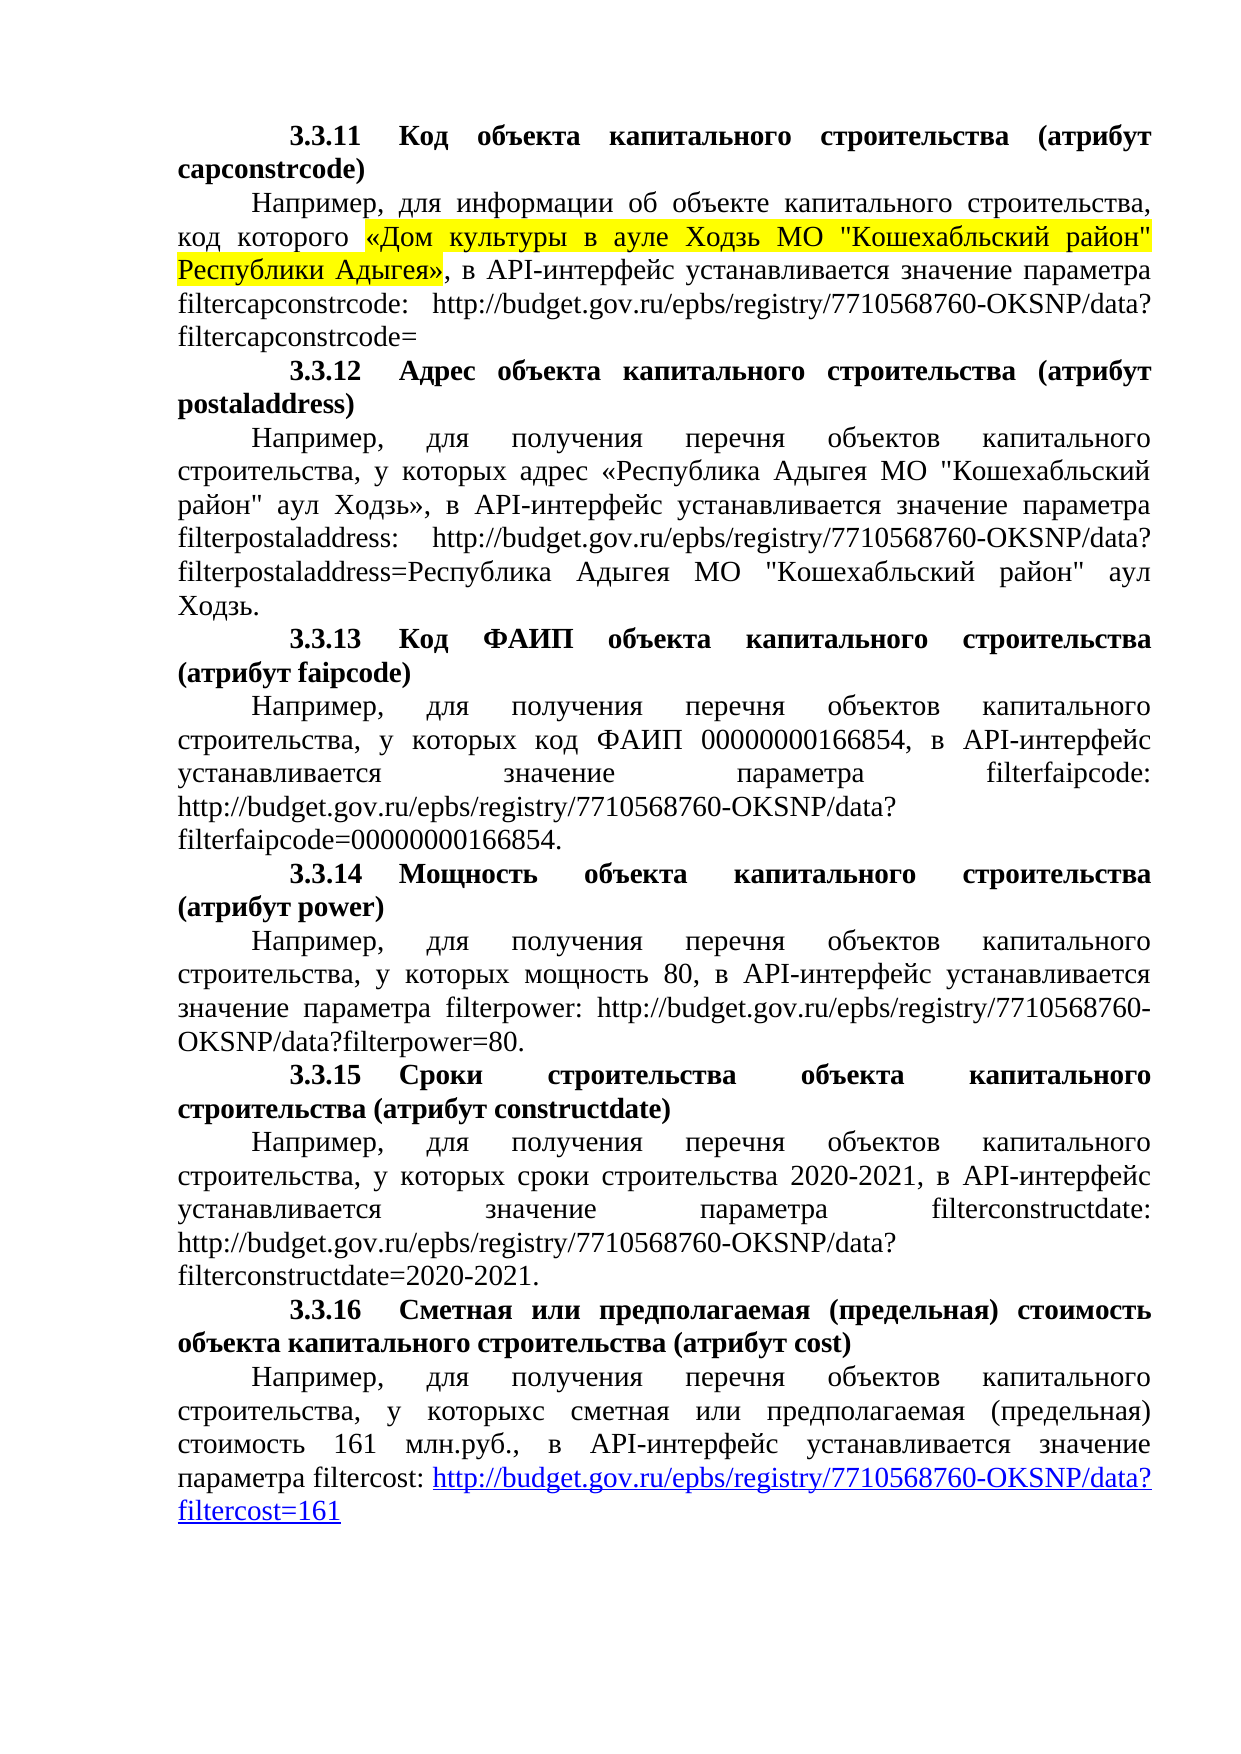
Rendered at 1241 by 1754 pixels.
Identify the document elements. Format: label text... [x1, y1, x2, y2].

text Например, для получения перечня объектов капитального строительства, у которых мощность 80, в API-интерфейс устанавливается значение параметра filterpower: http://budget.gov.ru/epbs/registry/7710568760-OKSNP/data?filterpower=80. [177, 923, 1152, 1057]
text Например, для получения перечня объектов капитального строительства, у которых код ФАИП 00000000166854, в API-интерфейс устанавливается значение параметра filterfaipcode: http://budget.gov.ru/epbs/registry/7710568760-OKSNP/data?filterfaipcode=00000000166854. [177, 688, 1152, 856]
subtitle Адрес объекта капитального строительства (атрибут postaladdress) [177, 353, 1152, 420]
text Например, для информации об объекте капитального строительства, код которого «Дом культуры в ауле Ходзь МО "Кошехабльский район" Республики Адыгея», в API-интерфейс устанавливается значение параметра filtercapconstrcode: http://budget.gov.ru/epbs/registry/7710568760-OKSNP/data?filtercapconstrcode= [177, 185, 1152, 252]
text Например, для получения перечня объектов капитального строительства, у которых адрес «Республика Адыгея МО "Кошехабльский район" аул Ходзь», в API-интерфейс устанавливается значение параметра filterpostaladdress: http://budget.gov.ru/epbs/registry/7710568760-OKSNP/data?filterpostaladdress=Республика Адыгея МО "Кошехабльский район" аул Ходзь. [177, 420, 1152, 621]
subtitle Сметная или предполагаемая (предельная) стоимость объекта капитального строительства (атрибут cost) [177, 1292, 1152, 1359]
text Например, для получения перечня объектов капитального строительства, у которыхс сметная или предполагаемая (предельная) стоимость 161 млн.руб., в API-интерфейс устанавливается значение параметра filtercost: http://budget.gov.ru/epbs/registry/7710568760-OKSNP/data?filtercost=161 [177, 1359, 1152, 1527]
text Например, для получения перечня объектов капитального строительства, у которых сроки строительства 2020-2021, в API-интерфейс устанавливается значение параметра filterconstructdate: http://budget.gov.ru/epbs/registry/7710568760-OKSNP/data?filterconstructdate=2020-2021. [177, 1124, 1152, 1292]
subtitle Сроки строительства объекта капитального строительства (атрибут constructdate) [177, 1057, 1152, 1124]
subtitle Код объекта капитального строительства (атрибут capconstrcode) [177, 118, 1152, 185]
text Например, для информации об объекте капитального строительства, код которого «Дом культуры в ауле Ходзь МО "Кошехабльский район" Республики Адыгея», в API-интерфейс устанавливается значение параметра filtercapconstrcode: http://budget.gov.ru/epbs/registry/7710568760-OKSNP/data?filtercapconstrcode= [177, 252, 1152, 353]
subtitle Мощность объекта капитального строительства (атрибут power) [177, 856, 1152, 923]
subtitle Код ФАИП объекта капитального строительства (атрибут faipcode) [177, 621, 1152, 688]
